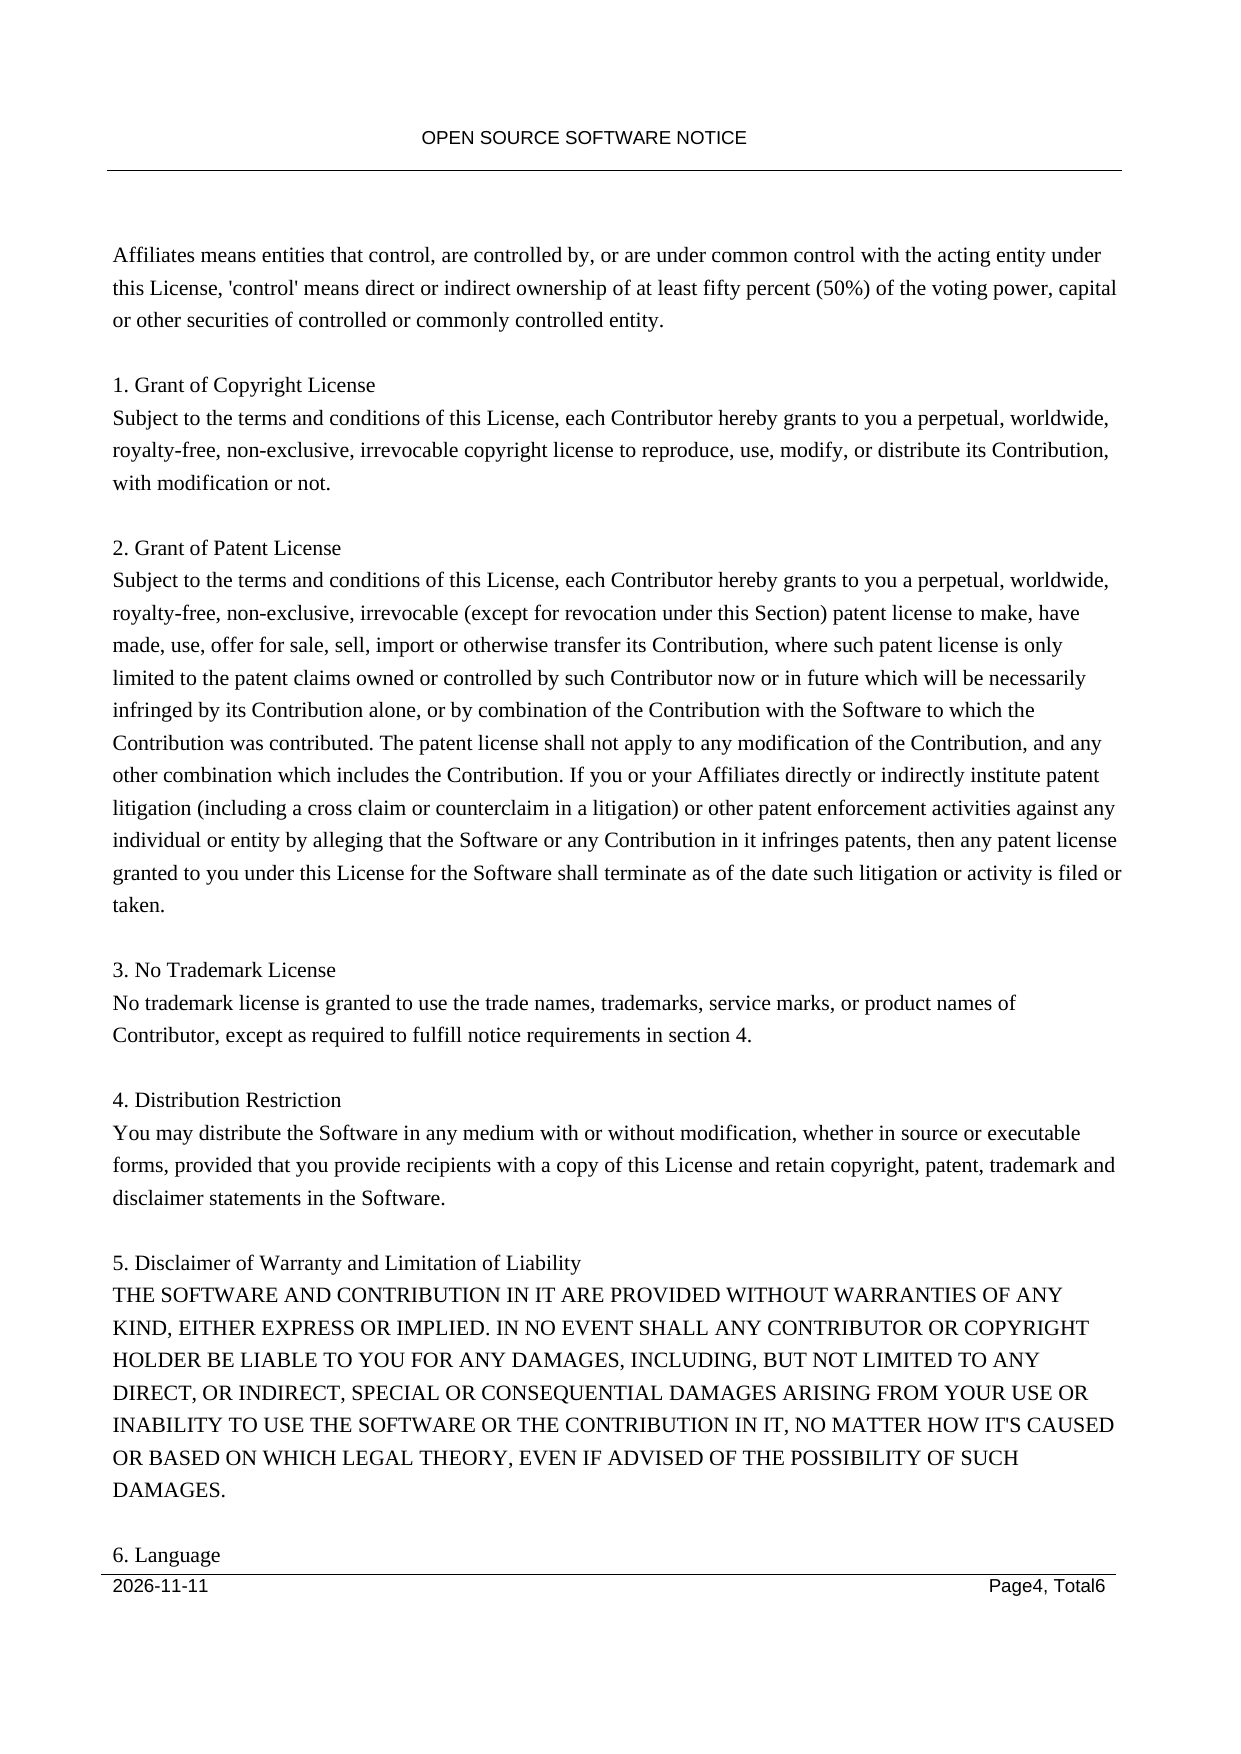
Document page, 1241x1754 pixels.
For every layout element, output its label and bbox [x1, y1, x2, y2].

text [112, 206, 1128, 1571]
